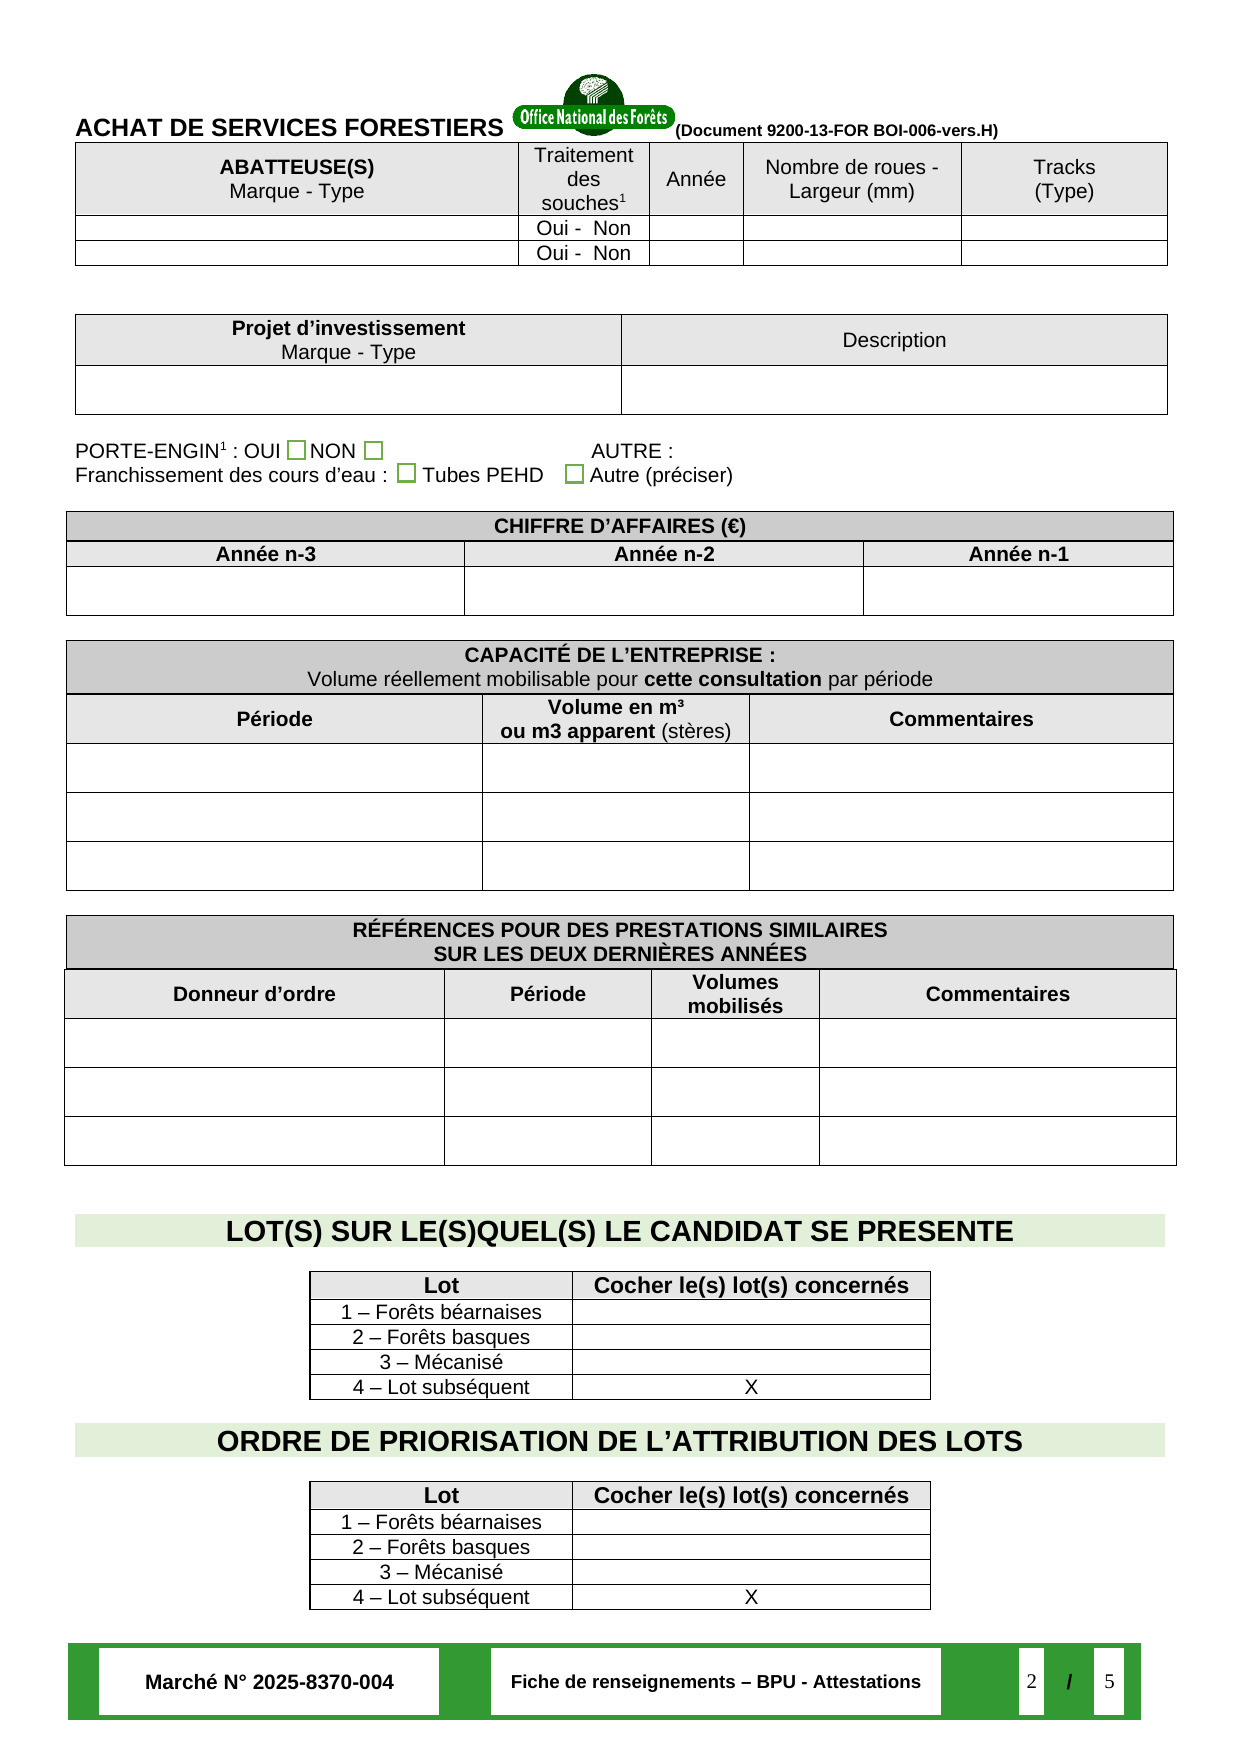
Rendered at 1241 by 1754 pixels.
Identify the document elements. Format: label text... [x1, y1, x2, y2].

table_cell [573, 1350, 930, 1373]
table_cell 1 – Forêts béarnaises [311, 1300, 572, 1323]
table_cell [65, 1117, 444, 1165]
table_header Lot [311, 1272, 572, 1298]
subtitle SUR LES DEUX DERNIÈRES ANNÉES [67, 939, 1173, 968]
table_cell [65, 1019, 444, 1067]
table_header Année n-1 [864, 542, 1173, 566]
table_header Lot [311, 1482, 572, 1508]
table_header Projet d’investissement Marque - Type [76, 315, 621, 365]
table_cell 2 – Forêts basques [311, 1325, 572, 1348]
table_header Tracks (Type) [962, 143, 1167, 214]
table_cell [573, 1535, 930, 1558]
table_header Traitement des souches1 [519, 143, 649, 214]
table_cell [573, 1300, 930, 1323]
table_header Volume en m³ ou m3 apparent (stères) [483, 695, 749, 743]
table_header Période [67, 695, 482, 743]
table_cell [483, 744, 749, 792]
table_cell 3 – Mécanisé [311, 1350, 572, 1373]
table_cell [744, 241, 961, 264]
table_cell [67, 744, 482, 792]
table_cell [65, 1068, 444, 1116]
table_cell [76, 216, 518, 239]
table_cell [820, 1019, 1176, 1067]
table_cell [744, 216, 961, 239]
table_cell X [573, 1375, 930, 1398]
table_header Cocher le(s) lot(s) concernés [573, 1272, 930, 1298]
table_cell [650, 216, 743, 239]
table_cell [864, 567, 1173, 615]
table_cell Oui - Non [519, 216, 649, 239]
text PORTE-ENGIN1 : OUI NON AUTRE : [75, 439, 1165, 463]
table_header Année n-2 [465, 542, 863, 566]
table_cell [652, 1019, 819, 1067]
table_header Commentaires [820, 970, 1176, 1018]
table_header Période [445, 970, 651, 1018]
table_cell [750, 793, 1173, 841]
table_header Volumes mobilisés [652, 970, 819, 1018]
table_cell [622, 366, 1167, 414]
table_header Année [650, 143, 743, 214]
subtitle ORDRE DE PRIORISATION DE L’ATTRIBUTION DES LOTS [75, 1423, 1165, 1457]
picture [511, 73, 676, 137]
text Volume réellement mobilisable pour cette consultation par période [67, 664, 1173, 693]
table_cell [820, 1068, 1176, 1116]
table_cell [67, 793, 482, 841]
table_header Année n-3 [67, 542, 464, 566]
table_cell [483, 793, 749, 841]
subtitle RÉFÉRENCES POUR DES PRESTATIONS SIMILAIRES [67, 916, 1173, 939]
table_cell [820, 1117, 1176, 1165]
table_cell [445, 1068, 651, 1116]
table_cell [652, 1068, 819, 1116]
table_cell [750, 744, 1173, 792]
table_header Nombre de roues - Largeur (mm) [744, 143, 961, 214]
table_cell [652, 1117, 819, 1165]
subtitle LOT(S) SUR LE(S)QUEL(S) LE CANDIDAT SE PRESENTE [75, 1214, 1165, 1247]
table_cell [67, 842, 482, 890]
table_header Commentaires [750, 695, 1173, 743]
table_cell 1 – Forêts béarnaises [311, 1510, 572, 1533]
table_cell [445, 1019, 651, 1067]
table_header ABATTEUSE(S) Marque - Type [76, 143, 518, 214]
table_cell [573, 1510, 930, 1533]
table_cell 4 – Lot subséquent [311, 1375, 572, 1398]
table_cell [76, 241, 518, 264]
table_header Donneur d’ordre [65, 970, 444, 1018]
table_cell [573, 1560, 930, 1583]
text CAPACITÉ DE L’ENTREPRISE : [67, 641, 1173, 664]
table_cell [750, 842, 1173, 890]
table_cell X [573, 1585, 930, 1608]
table_cell 3 – Mécanisé [311, 1560, 572, 1583]
table_cell [445, 1117, 651, 1165]
table_cell [962, 241, 1167, 264]
table_cell [483, 842, 749, 890]
table_header Cocher le(s) lot(s) concernés [573, 1482, 930, 1508]
table_header Description [622, 315, 1167, 365]
text CHIFFRE D’AFFAIRES (€) [67, 512, 1173, 540]
table_cell [465, 567, 863, 615]
table_cell Oui - Non [519, 241, 649, 264]
table_cell [650, 241, 743, 264]
table_cell [962, 216, 1167, 239]
table_cell [76, 366, 621, 414]
table_cell 2 – Forêts basques [311, 1535, 572, 1558]
table_cell [573, 1325, 930, 1348]
text Franchissement des cours d’eau : Tubes PEHD Autre (préciser) [75, 463, 1165, 487]
table_cell [67, 567, 464, 615]
table_cell 4 – Lot subséquent [311, 1585, 572, 1608]
